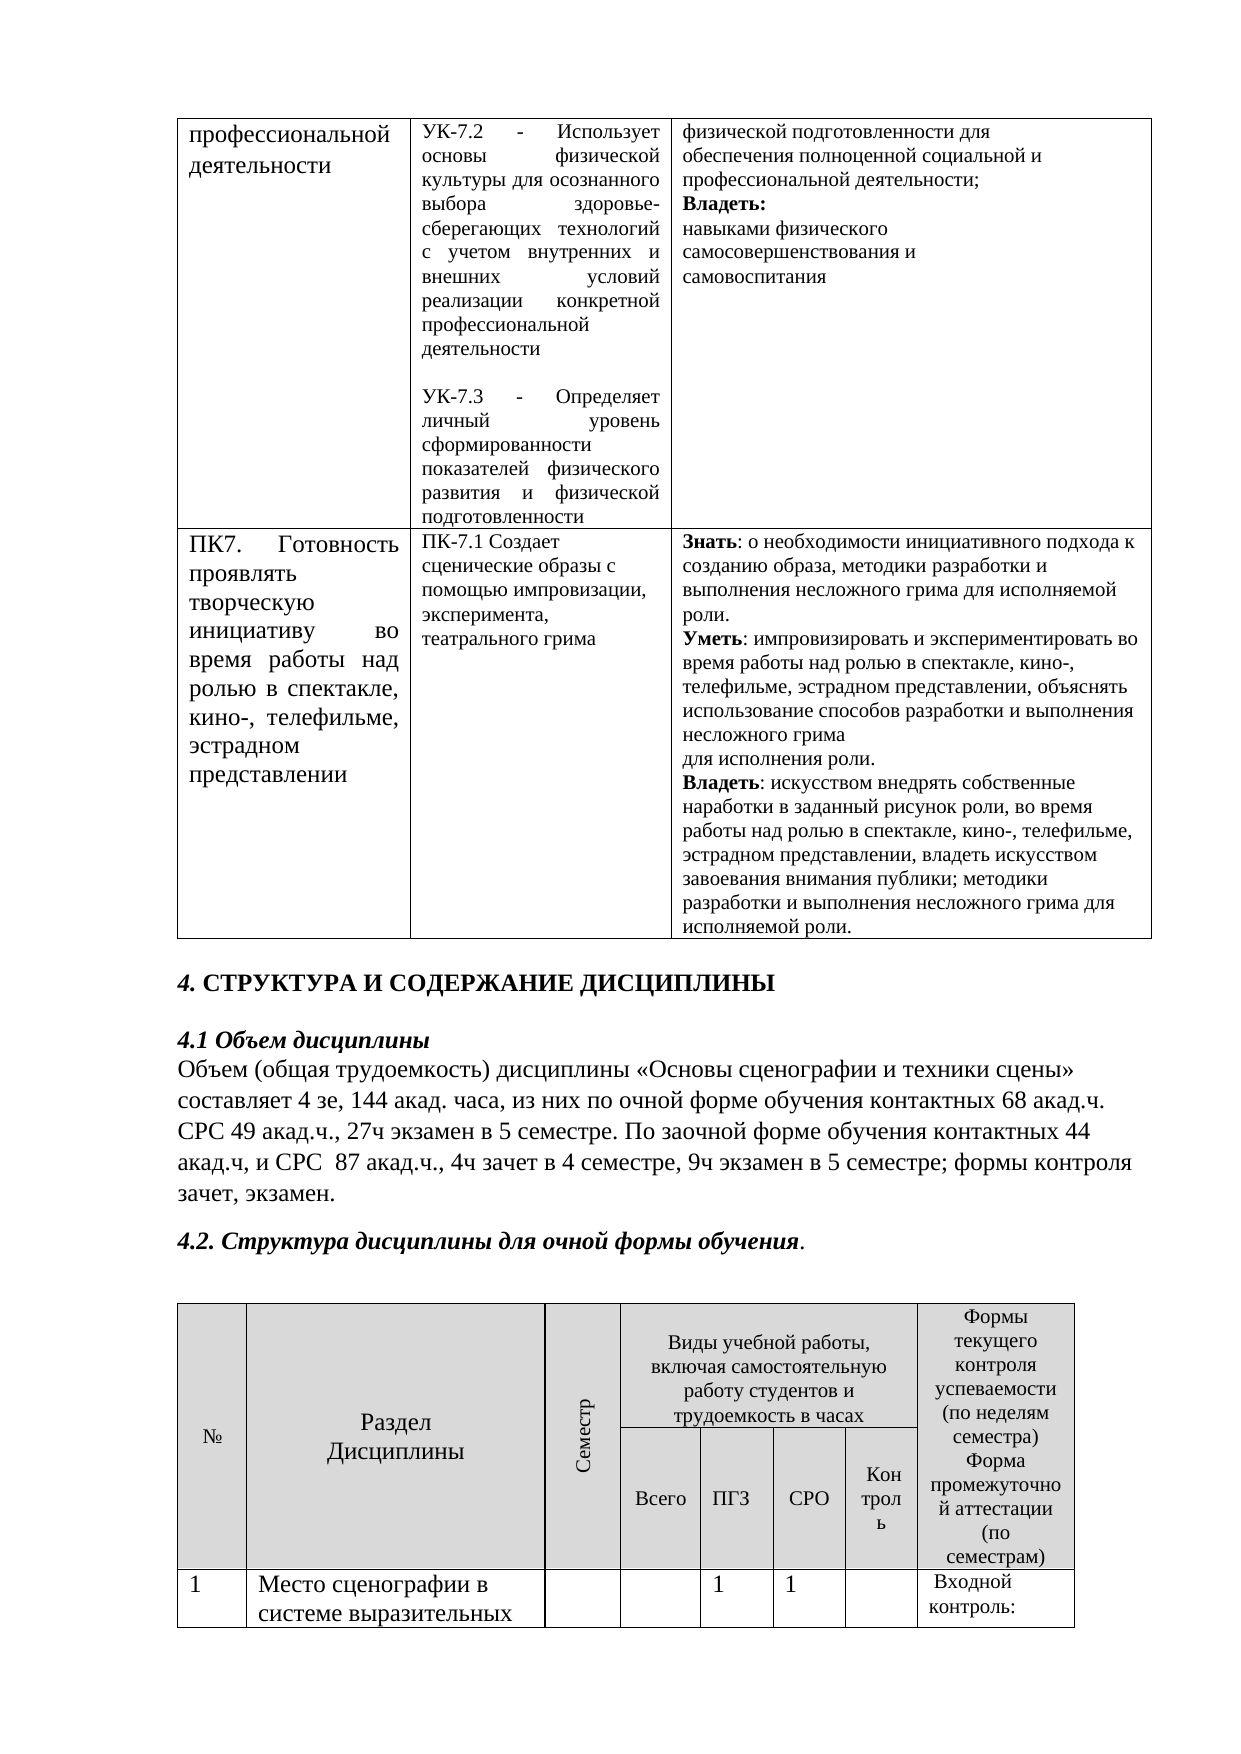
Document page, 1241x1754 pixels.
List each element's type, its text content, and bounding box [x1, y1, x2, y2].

text Объем (общая трудоемкость) дисциплины «Основы сценографии и техники сцены» составляет 4 зе, 144 акад. часа, из них по очной форме обучения контактных 68 акад.ч. СРС 49 акад.ч., 27ч экзамен в 5 семестре. По заочной форме обучения контактных 44 акад.ч, и СРС 87 акад.ч., 4ч зачет в 4 семестре, 9ч экзамен в 5 семестре; формы контроля зачет, экзамен. [177, 1054, 1152, 1207]
table_cell Всего [621, 1428, 700, 1568]
text 4.1 Объем дисциплины [177, 1026, 1152, 1054]
table_cell 1 [178, 1570, 246, 1627]
text 4.2. Структура дисциплины для очной формы обучения. [177, 1226, 1152, 1255]
table_cell ПГЗ [701, 1428, 773, 1568]
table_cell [411, 119, 671, 528]
table_header Формы текущего контроля успеваемости (по неделям семестра) Форма промежуточной аттестации (по семестрам) [918, 1304, 1074, 1568]
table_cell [178, 119, 410, 528]
table_cell Знать: о необходимости инициативного подхода к созданию образа, методики разработки и выполнения несложного грима для исполняемой роли. Уметь: импровизировать и экспериментировать во время работы над ролью в спектакле, кино-, телефильме, эстрадном представлении, объяснять использование способов разработки и выполнения несложного грима для исполнения роли. Владеть: искусством внедрять собственные наработки в заданный рисунок роли, во время работы над ролью в спектакле, кино-, телефильме, эстрадном представлении, владеть искусством завоевания внимания публики; методики разработки и выполнения несложного грима для исполняемой роли. [672, 529, 1151, 938]
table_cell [672, 119, 1151, 528]
table_cell 1 [774, 1570, 845, 1627]
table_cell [918, 1570, 1074, 1627]
table_cell 4 [546, 1570, 620, 1627]
table_header Семестр [546, 1304, 620, 1568]
table_header Виды учебной работы, включая самостоятельную работу студентов и трудоемкость в часах [621, 1304, 917, 1427]
table_cell [621, 1570, 700, 1627]
table_cell [846, 1570, 917, 1627]
table_cell ПК7. Готовность проявлять творческую инициативу во время работы над ролью в спектакле, кино-, телефильме, эстрадном представлении [178, 529, 410, 938]
table_cell ПК-7.1 Создает сценические образы с помощью импровизации, эксперимента, театрального грима [411, 529, 671, 938]
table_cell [247, 1570, 544, 1627]
table_cell Контроль [846, 1428, 917, 1568]
table_header № [178, 1304, 246, 1568]
text 4. СТРУКТУРА И СОДЕРЖАНИЕ ДИСЦИПЛИНЫ [177, 968, 1152, 997]
table_header Раздел Дисциплины [247, 1304, 544, 1568]
table_cell СРО [774, 1428, 845, 1568]
table_cell 1 [701, 1570, 773, 1627]
